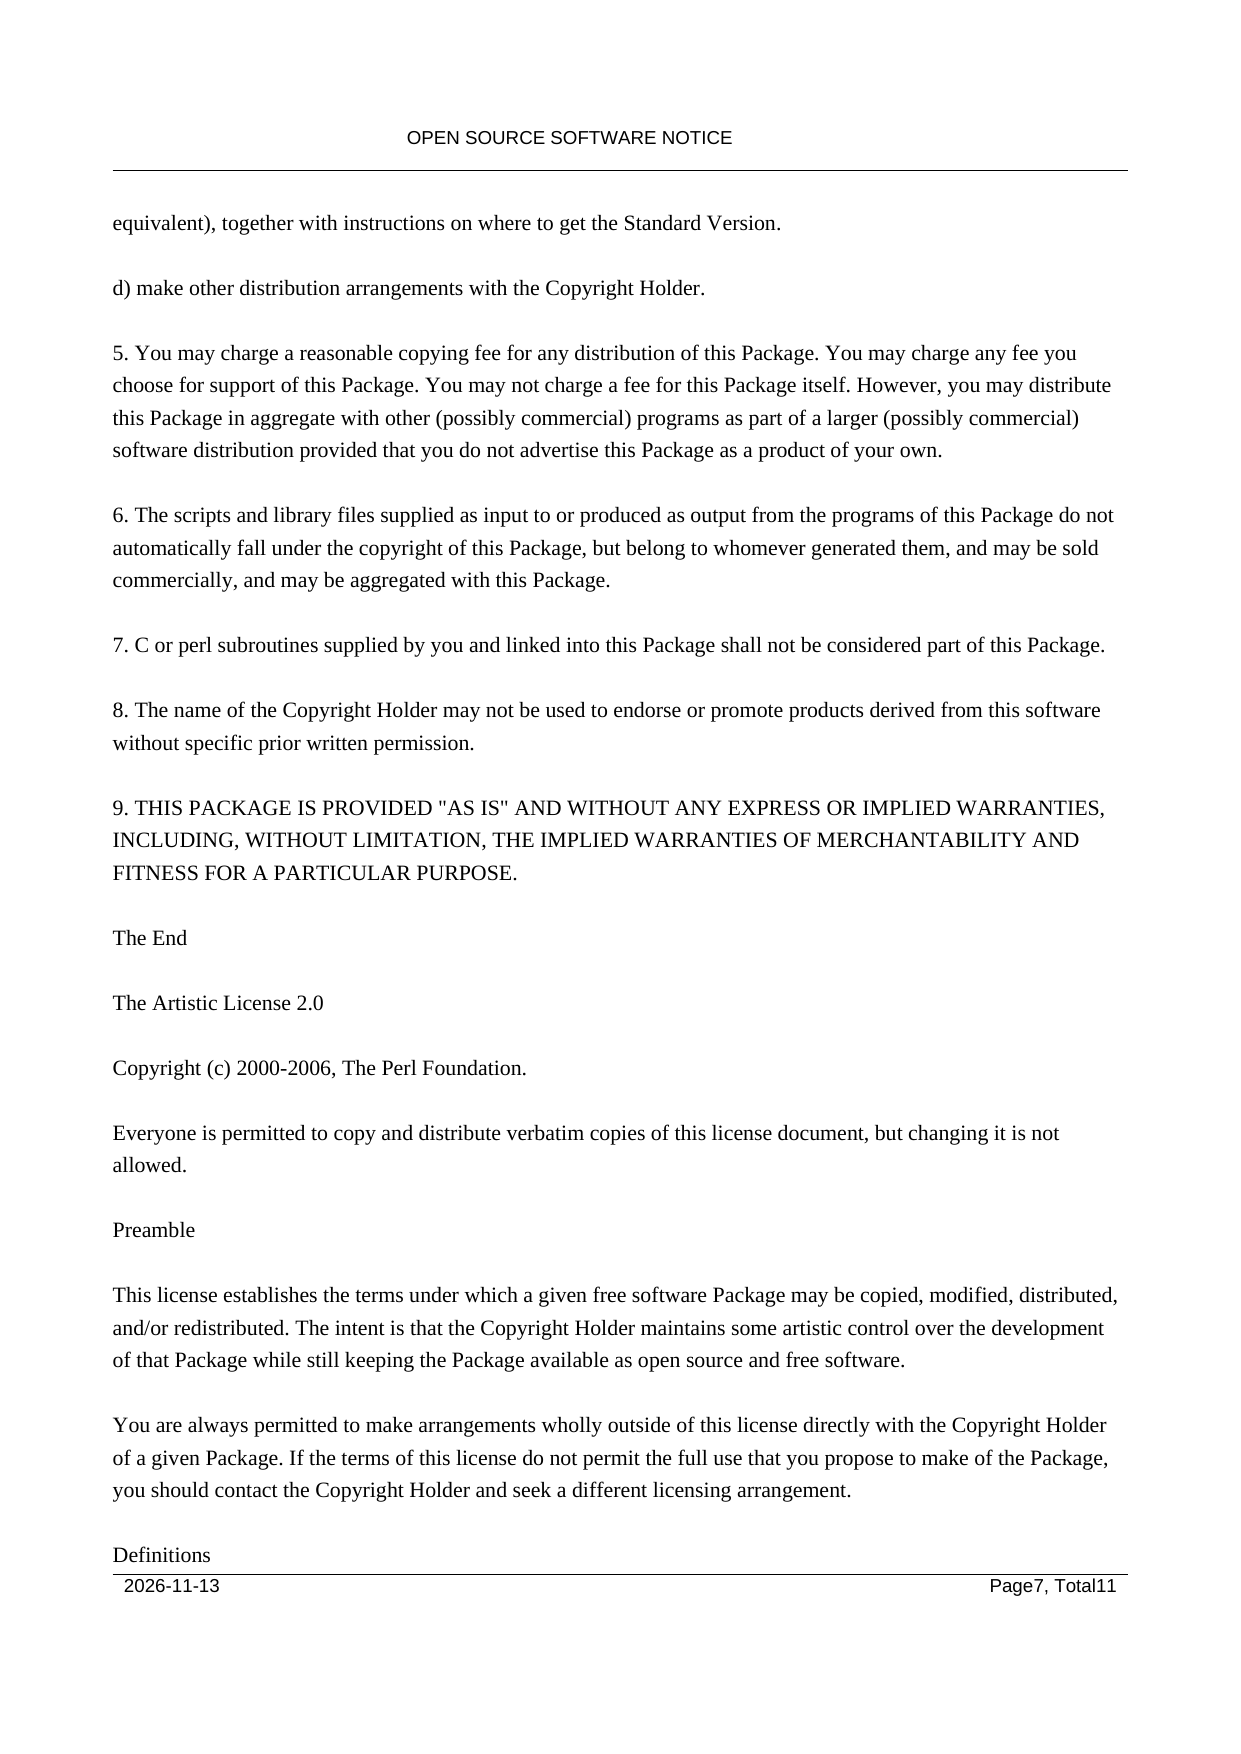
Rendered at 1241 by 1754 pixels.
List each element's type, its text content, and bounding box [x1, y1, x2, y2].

text Definitions [112, 1539, 1128, 1571]
text You are always permitted to make arrangements wholly outside of this license directly with the Copyright Holder of a given Package. If the terms of this license do not permit the full use that you propose to make of the Package, you should contact the Copyright Holder and seek a different licensing arrangement. [112, 1409, 1128, 1506]
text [112, 206, 1128, 1019]
text Everyone is permitted to copy and distribute verbatim copies of this license document, but changing it is not allowed. [112, 1116, 1128, 1181]
text This license establishes the terms under which a given free software Package may be copied, modified, distributed, and/or redistributed. The intent is that the Copyright Holder maintains some artistic control over the development of that Package while still keeping the Package available as open source and free software. [112, 1279, 1128, 1376]
text Copyright (c) 2000-2006, The Perl Foundation. [112, 1051, 1128, 1084]
text Preamble [112, 1214, 1128, 1246]
